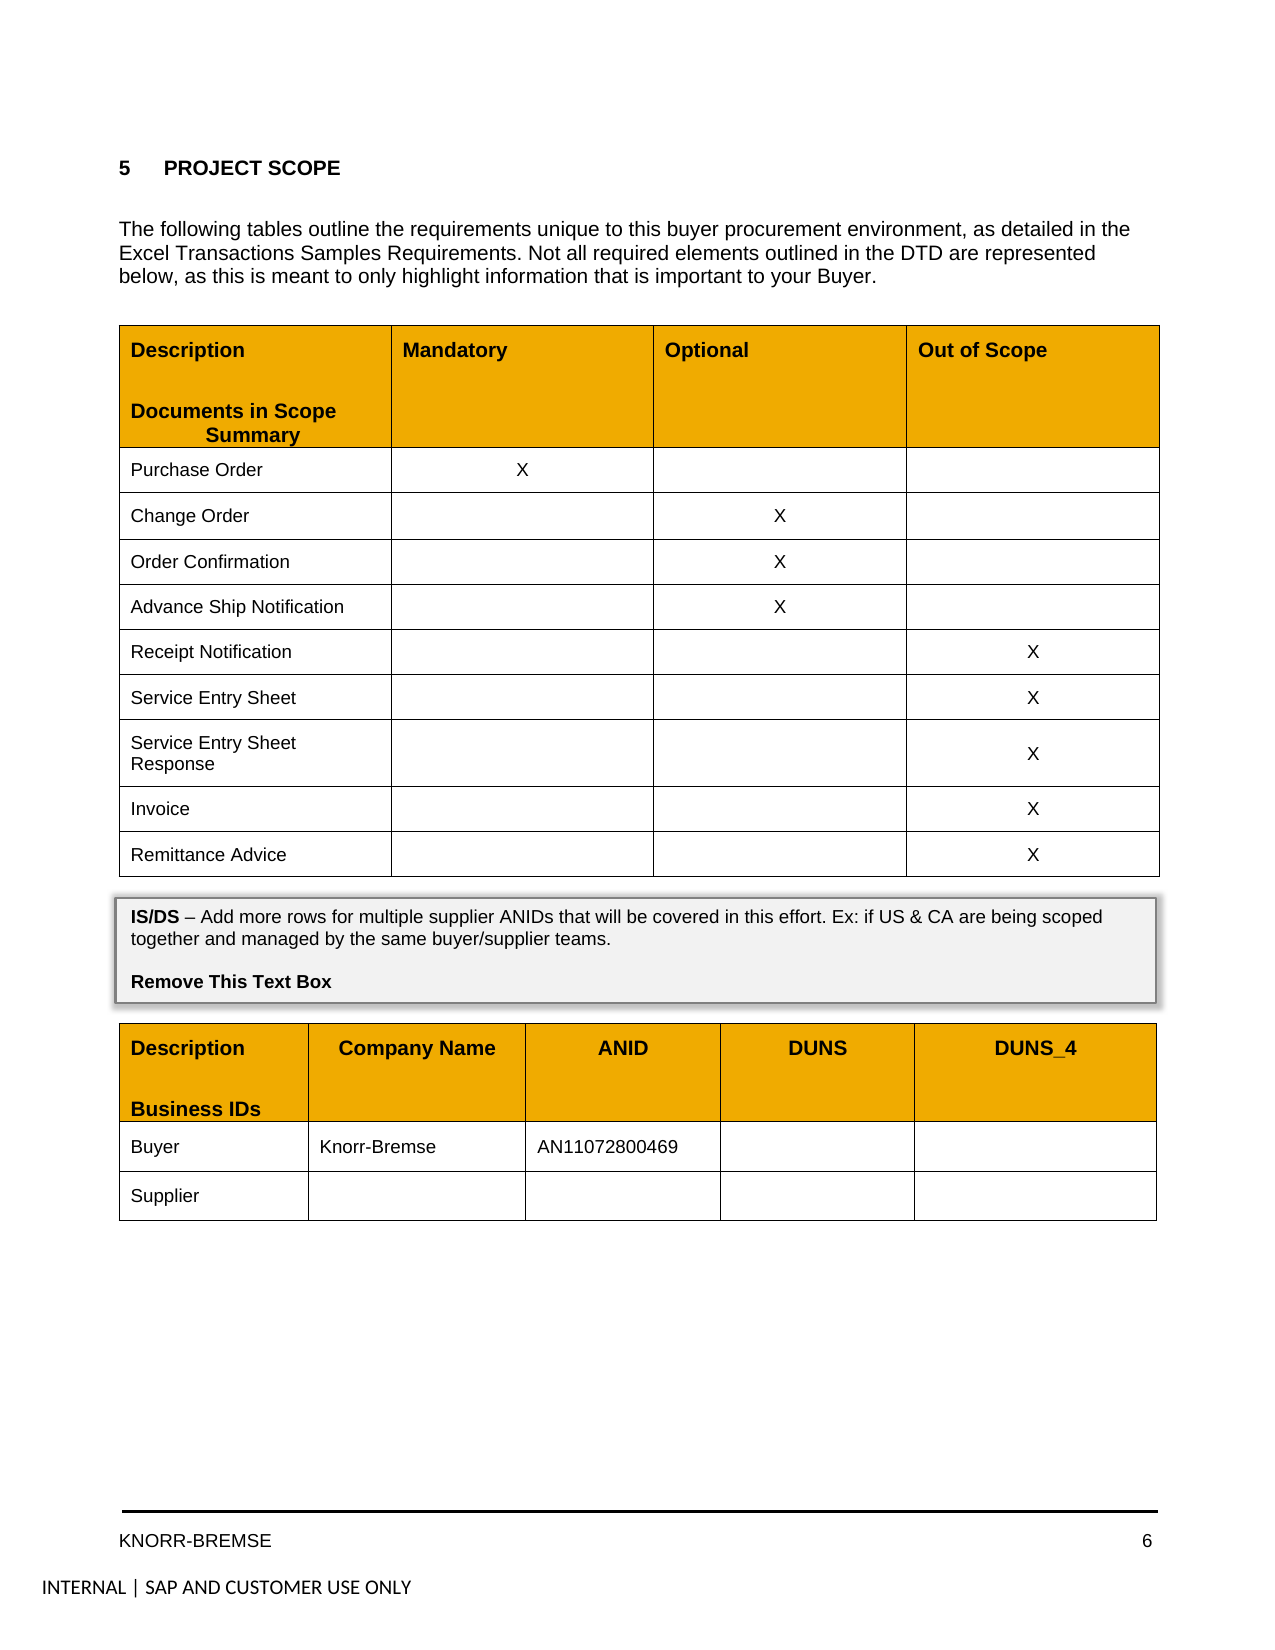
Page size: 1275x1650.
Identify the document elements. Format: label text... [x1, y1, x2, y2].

table_cell [654, 720, 906, 786]
table_header Optional [654, 326, 906, 447]
table_cell [721, 1172, 914, 1220]
table_cell [392, 787, 653, 831]
table_cell X [907, 720, 1159, 786]
table_header Company Name [309, 1024, 525, 1121]
table_cell Invoice [120, 787, 391, 831]
table_header Out of Scope [907, 326, 1159, 447]
table_cell [654, 787, 906, 831]
table_header ANID [526, 1024, 720, 1121]
table_cell [392, 675, 653, 719]
table_cell [392, 540, 653, 584]
table_header DUNS_4 [915, 1024, 1156, 1121]
table_cell [392, 585, 653, 629]
table_cell Supplier [120, 1172, 308, 1220]
table_cell [915, 1172, 1156, 1220]
table_header Mandatory [392, 326, 653, 447]
table_cell Advance Ship Notification [120, 585, 391, 629]
table_cell Change Order [120, 493, 391, 539]
table_cell [654, 832, 906, 876]
table_cell X [907, 787, 1159, 831]
table_cell [526, 1172, 720, 1220]
table_cell [392, 493, 653, 539]
table_cell AN11072800469 [526, 1122, 720, 1171]
table_header Description Business IDs [120, 1024, 308, 1121]
table_cell X [654, 585, 906, 629]
table_cell Order Confirmation [120, 540, 391, 584]
table_cell Service Entry Sheet Response [120, 720, 391, 786]
table_cell [309, 1172, 525, 1220]
table_cell [907, 540, 1159, 584]
table_cell [907, 493, 1159, 539]
text The following tables outline the requirements unique to this buyer procurement environment, as detailed in the Excel Transactions Samples Requirements. Not all required elements outlined in the DTD are represented below, as this is meant to only highlight information that is important to your Buyer. [118, 216, 1156, 288]
table_cell [907, 448, 1159, 492]
table_cell [392, 630, 653, 674]
table_cell [392, 832, 653, 876]
table_cell X [654, 493, 906, 539]
table_cell X [907, 832, 1159, 876]
table_cell [915, 1122, 1156, 1171]
table_cell Service Entry Sheet [120, 675, 391, 719]
table_cell X [907, 675, 1159, 719]
table_header DUNS [721, 1024, 914, 1121]
table_cell Remittance Advice [120, 832, 391, 876]
table_cell X [654, 540, 906, 584]
table_cell [654, 448, 906, 492]
subtitle Project Scope [118, 156, 1156, 180]
table_cell [654, 630, 906, 674]
table_cell Buyer [120, 1122, 308, 1171]
table_cell Purchase Order [120, 448, 391, 492]
table_cell X [907, 630, 1159, 674]
table_cell Knorr-Bremse [309, 1122, 525, 1171]
table_cell X [392, 448, 653, 492]
table_cell [392, 720, 653, 786]
table_cell Receipt Notification [120, 630, 391, 674]
table_cell [654, 675, 906, 719]
table_cell [721, 1122, 914, 1171]
table_cell [907, 585, 1159, 629]
table_header Description Documents in Scope Summary [120, 326, 391, 447]
